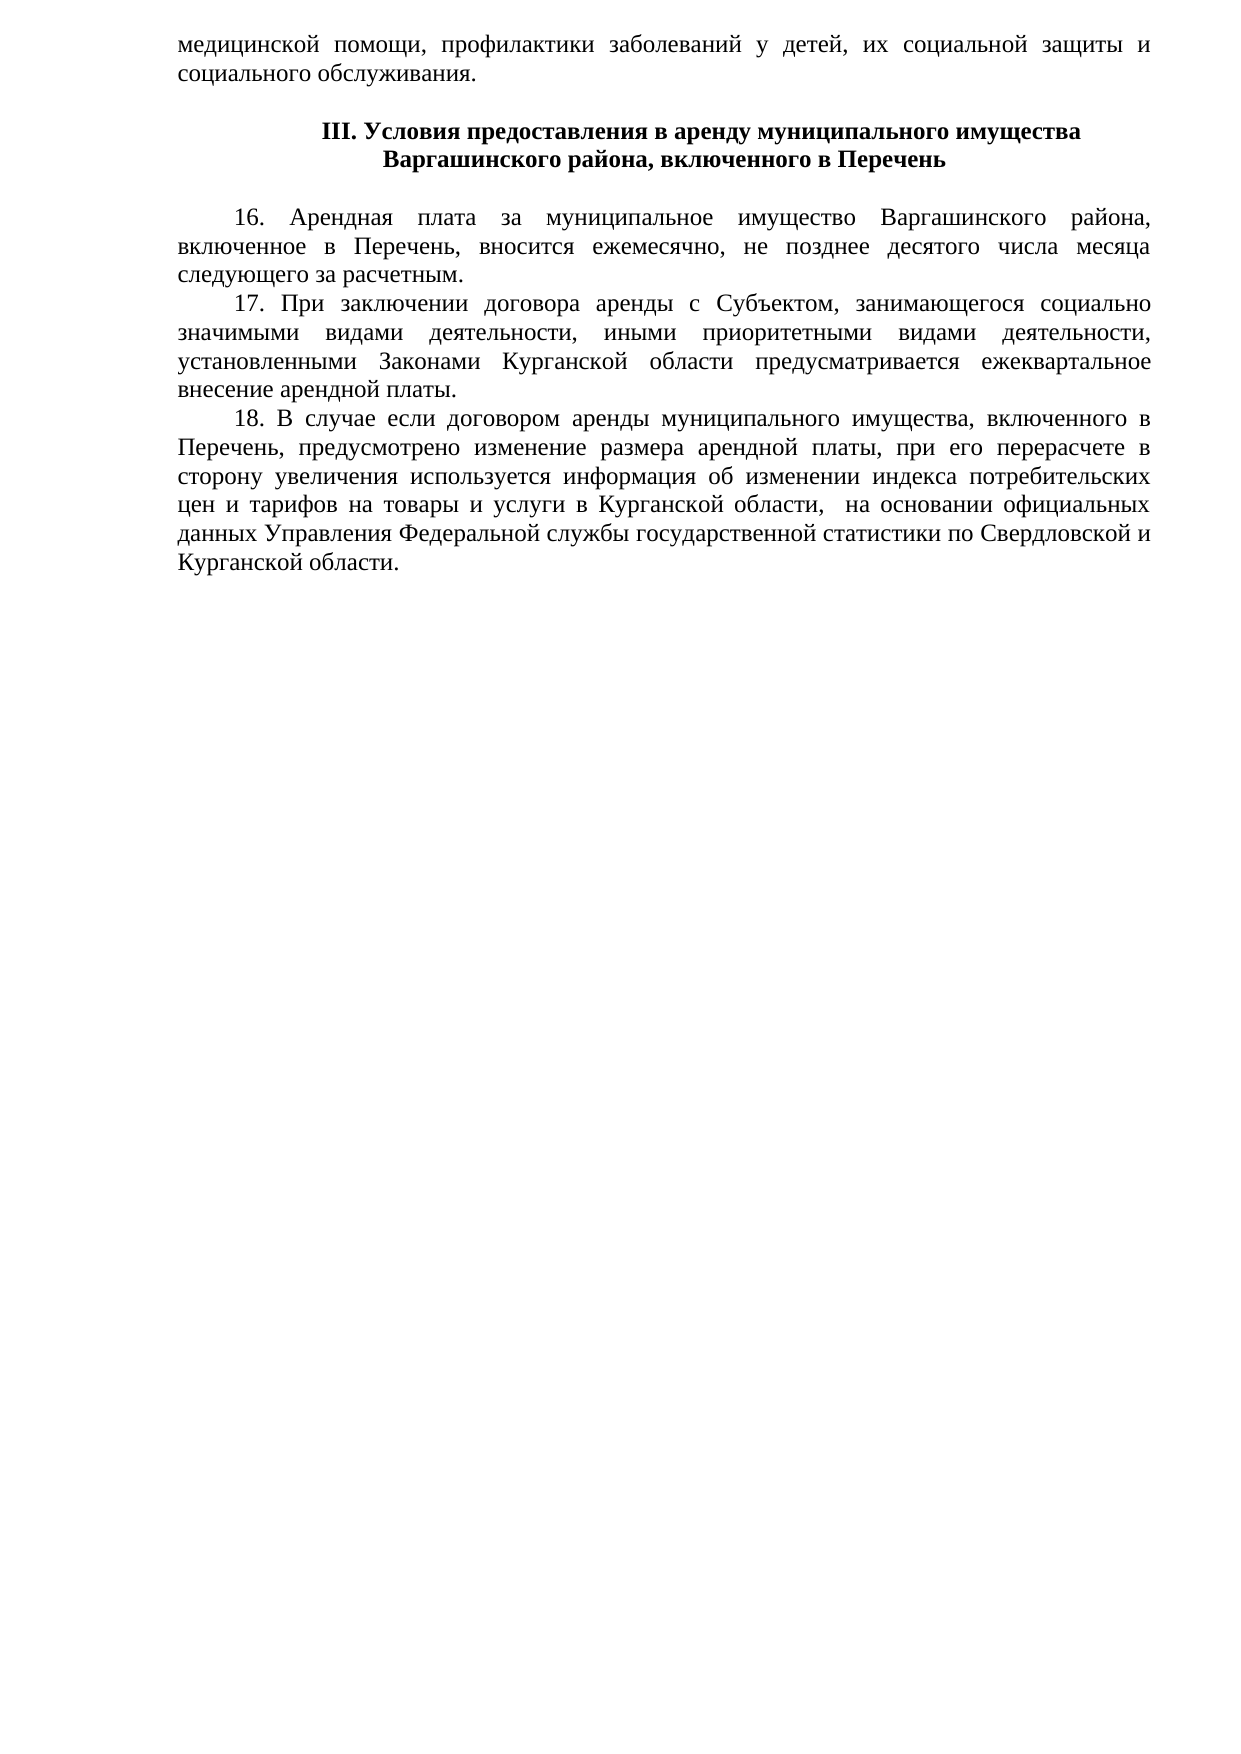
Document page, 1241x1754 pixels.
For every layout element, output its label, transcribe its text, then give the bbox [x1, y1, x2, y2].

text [177, 29, 1152, 87]
text 16. Арендная плата за муниципальное имущество Варгашинского района, включенное в Перечень, вносится ежемесячно, не позднее десятого числа месяца следующего за расчетным. [177, 202, 1152, 288]
text III. Условия предоставления в аренду муниципального имущества Варгашинского района, включенного в Перечень [177, 116, 1152, 173]
text 17. При заключении договора аренды с Субъектом, занимающегося социально значимыми видами деятельности, иными приоритетными видами деятельности, установленными Законами Курганской области предусматривается ежеквартальное внесение арендной платы. [177, 288, 1152, 403]
text 18. В случае если договором аренды муниципального имущества, включенного в Перечень, предусмотрено изменение размера арендной платы, при его перерасчете в сторону увеличения используется информация об изменении индекса потребительских цен и тарифов на товары и услуги в Курганской области, на основании официальных данных Управления Федеральной службы государственной статистики по Свердловской и Курганской области. [177, 403, 1152, 576]
